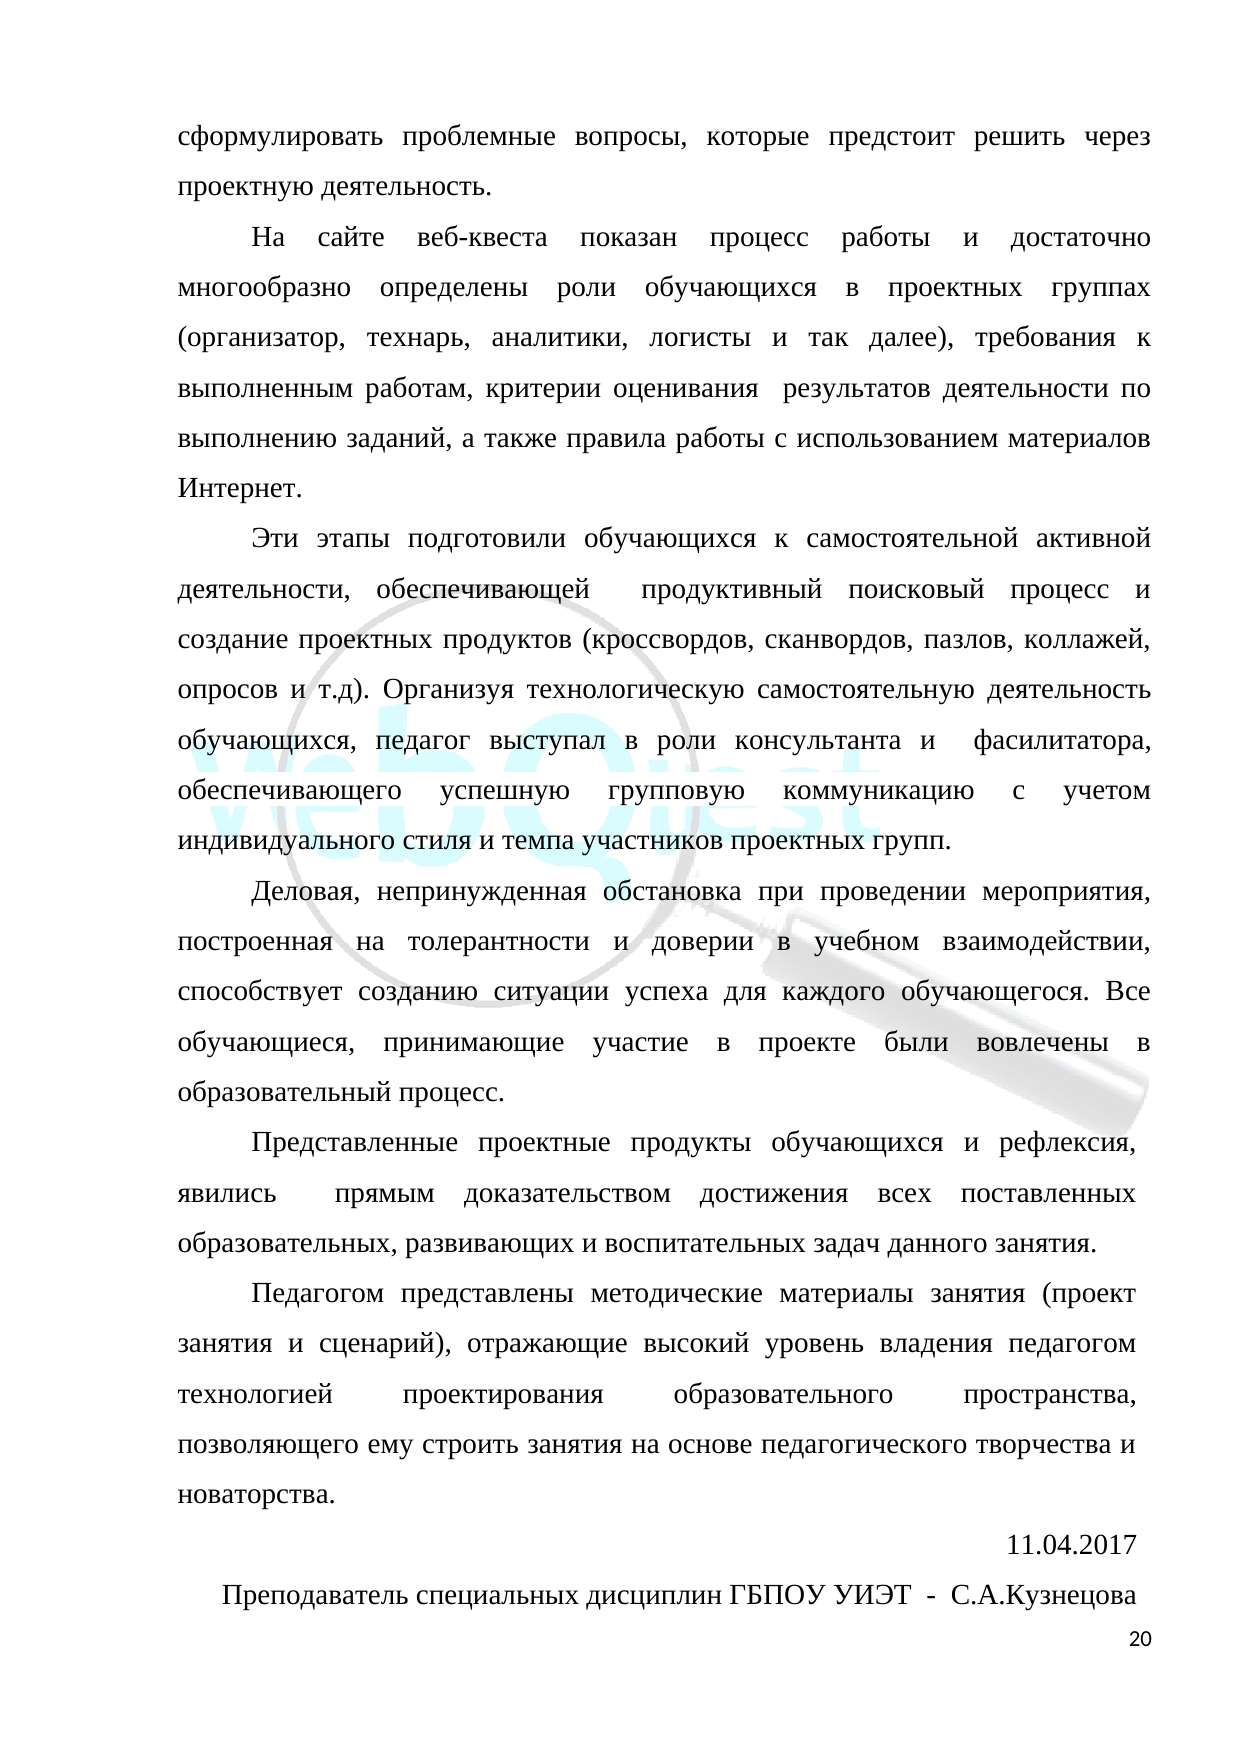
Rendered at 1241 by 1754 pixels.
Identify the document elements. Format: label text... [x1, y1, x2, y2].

text Эти этапы подготовили обучающихся к самостоятельной активной деятельности, обеспечивающей продуктивный поисковый процесс и создание проектных продуктов (кроссвордов, сканвордов, пазлов, коллажей, опросов и т.д). Организуя технологическую самостоятельную деятельность обучающихся, педагог выступал в роли консультанта и фасилитатора, обеспечивающего успешную групповую коммуникацию с учетом индивидуального стиля и темпа участников проектных групп. [177, 806, 1152, 856]
text Деловая, непринужденная обстановка при проведении мероприятия, построенная на толерантности и доверии в учебном взаимодействии, способствует созданию ситуации успеха для каждого обучающегося. Все обучающиеся, принимающие участие в проекте были вовлечены в образовательный процесс. [177, 873, 1152, 1108]
text Преподаватель специальных дисциплин ГБПОУ УИЭТ - С.А.Кузнецова [177, 1577, 1137, 1611]
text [177, 118, 1152, 202]
text Педагогом представлены методические материалы занятия (проект занятия и сценарий), отражающие высокий уровень владения педагогом технологией проектирования образовательного пространства, позволяющего ему строить занятия на основе педагогического творчества и новаторства. [177, 1275, 1137, 1510]
text Представленные проектные продукты обучающихся и рефлексия, явились прямым доказательством достижения всех поставленных образовательных, развивающих и воспитательных задач данного занятия. [177, 1124, 1137, 1258]
text Эти этапы подготовили обучающихся к самостоятельной активной деятельности, обеспечивающей продуктивный поисковый процесс и создание проектных продуктов (кроссвордов, сканвордов, пазлов, коллажей, опросов и т.д). Организуя технологическую самостоятельную деятельность обучающихся, педагог выступал в роли консультанта и фасилитатора, обеспечивающего успешную групповую коммуникацию с учетом индивидуального стиля и темпа участников проектных групп. [177, 521, 1152, 772]
text 11.04.2017 [177, 1527, 1137, 1560]
text На сайте веб-квеста показан процесс работы и достаточно многообразно определены роли обучающихся в проектных группах (организатор, технарь, аналитики, логисты и так далее), требования к выполненным работам, критерии оценивания результатов деятельности по выполнению заданий, а также правила работы с использованием материалов Интернет. [177, 219, 1152, 504]
